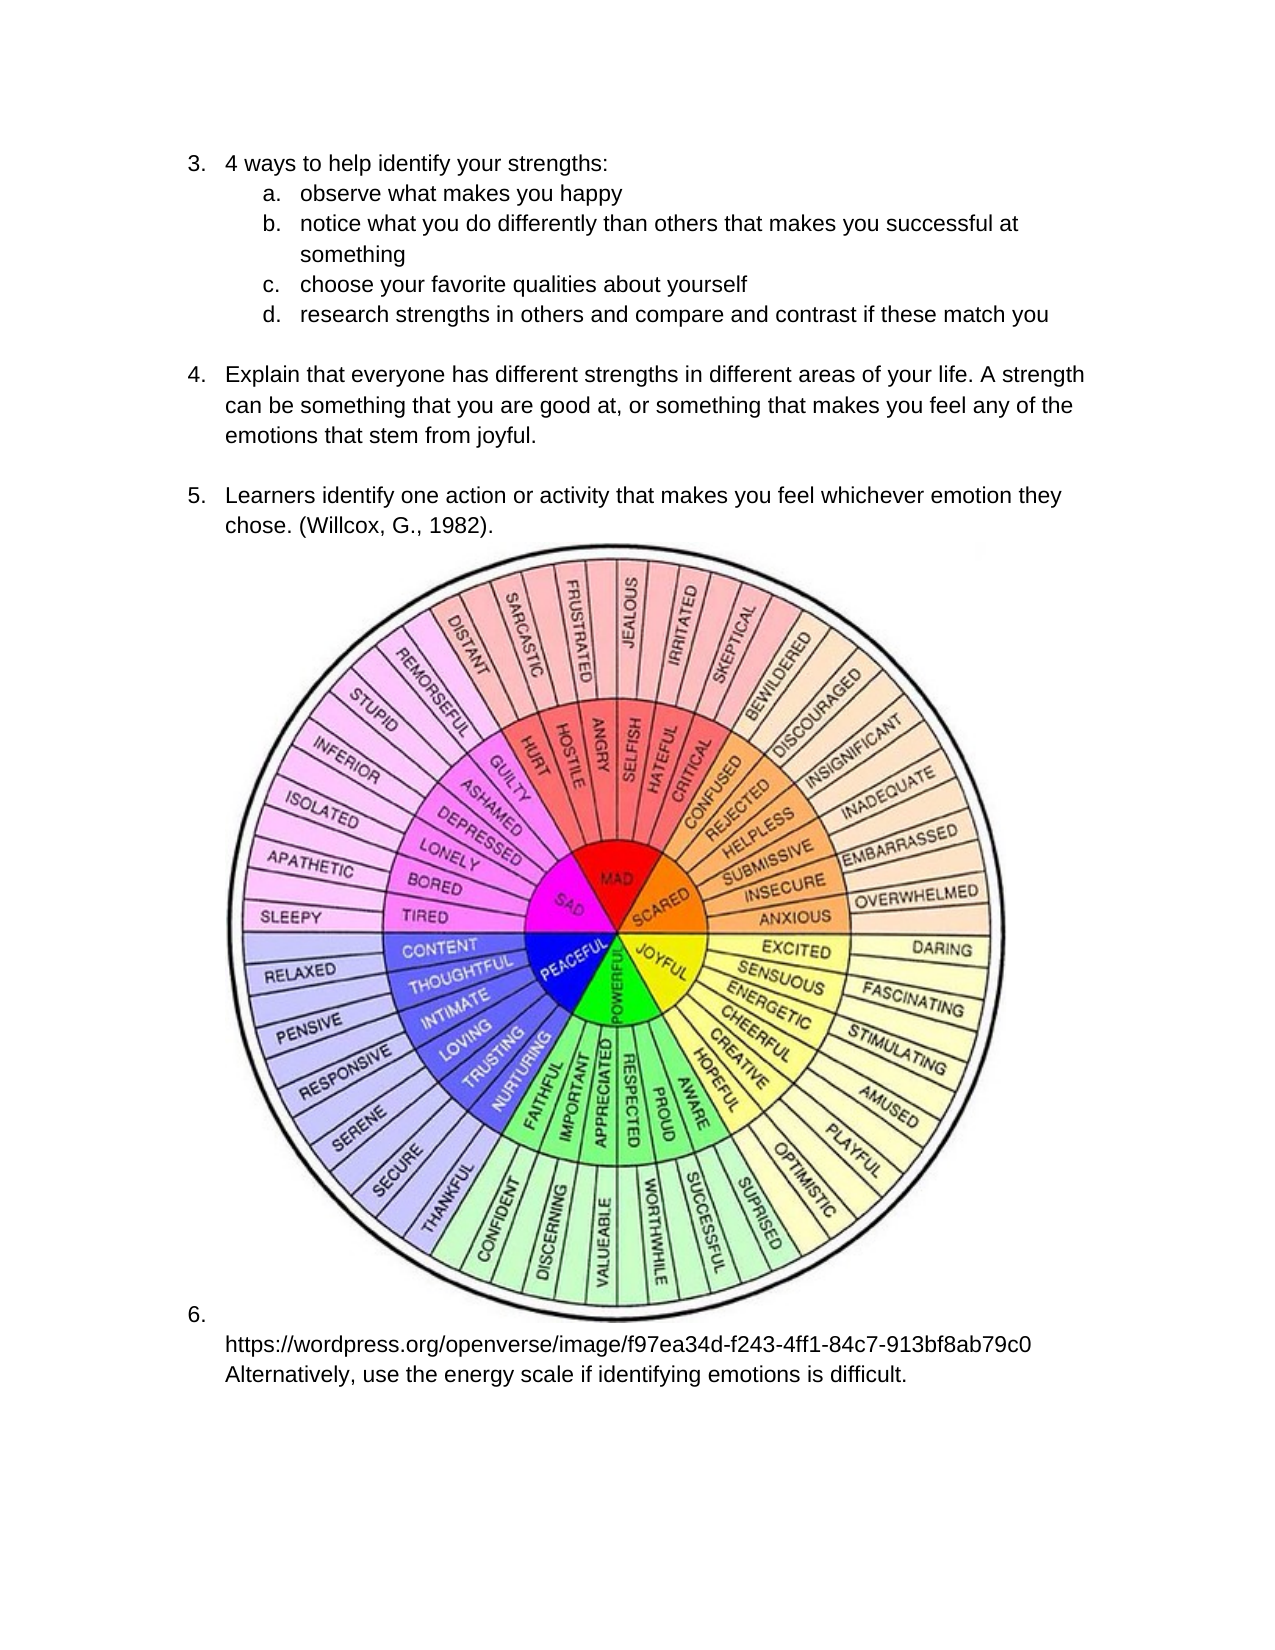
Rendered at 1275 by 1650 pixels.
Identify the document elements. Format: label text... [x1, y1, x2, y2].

list Learners identify one action or activity that makes you feel whichever emotion they chose. (Willcox, G., 1982). [187, 482, 1125, 539]
list 4 ways to help identify your strengths: [187, 150, 1125, 176]
list Explain that everyone has different strengths in different areas of your life. A strength can be something that you are good at, or something that makes you feel any of the emotions that stem from joyful. [187, 361, 1125, 448]
text https://wordpress.org/openverse/image/f97ea34d-f243-4ff1-84c7-913bf8ab79c0 [225, 1331, 1125, 1357]
picture [225, 542, 1007, 1323]
text Alternatively, use the energy scale if identifying emotions is difficult. [225, 1361, 1125, 1388]
list observe what makes you happy [262, 180, 1125, 207]
list notice what you do differently than others that makes you successful at something [262, 210, 1125, 267]
list choose your favorite qualities about yourself [262, 271, 1125, 297]
list research strengths in others and compare and contrast if these match you [262, 301, 1125, 327]
